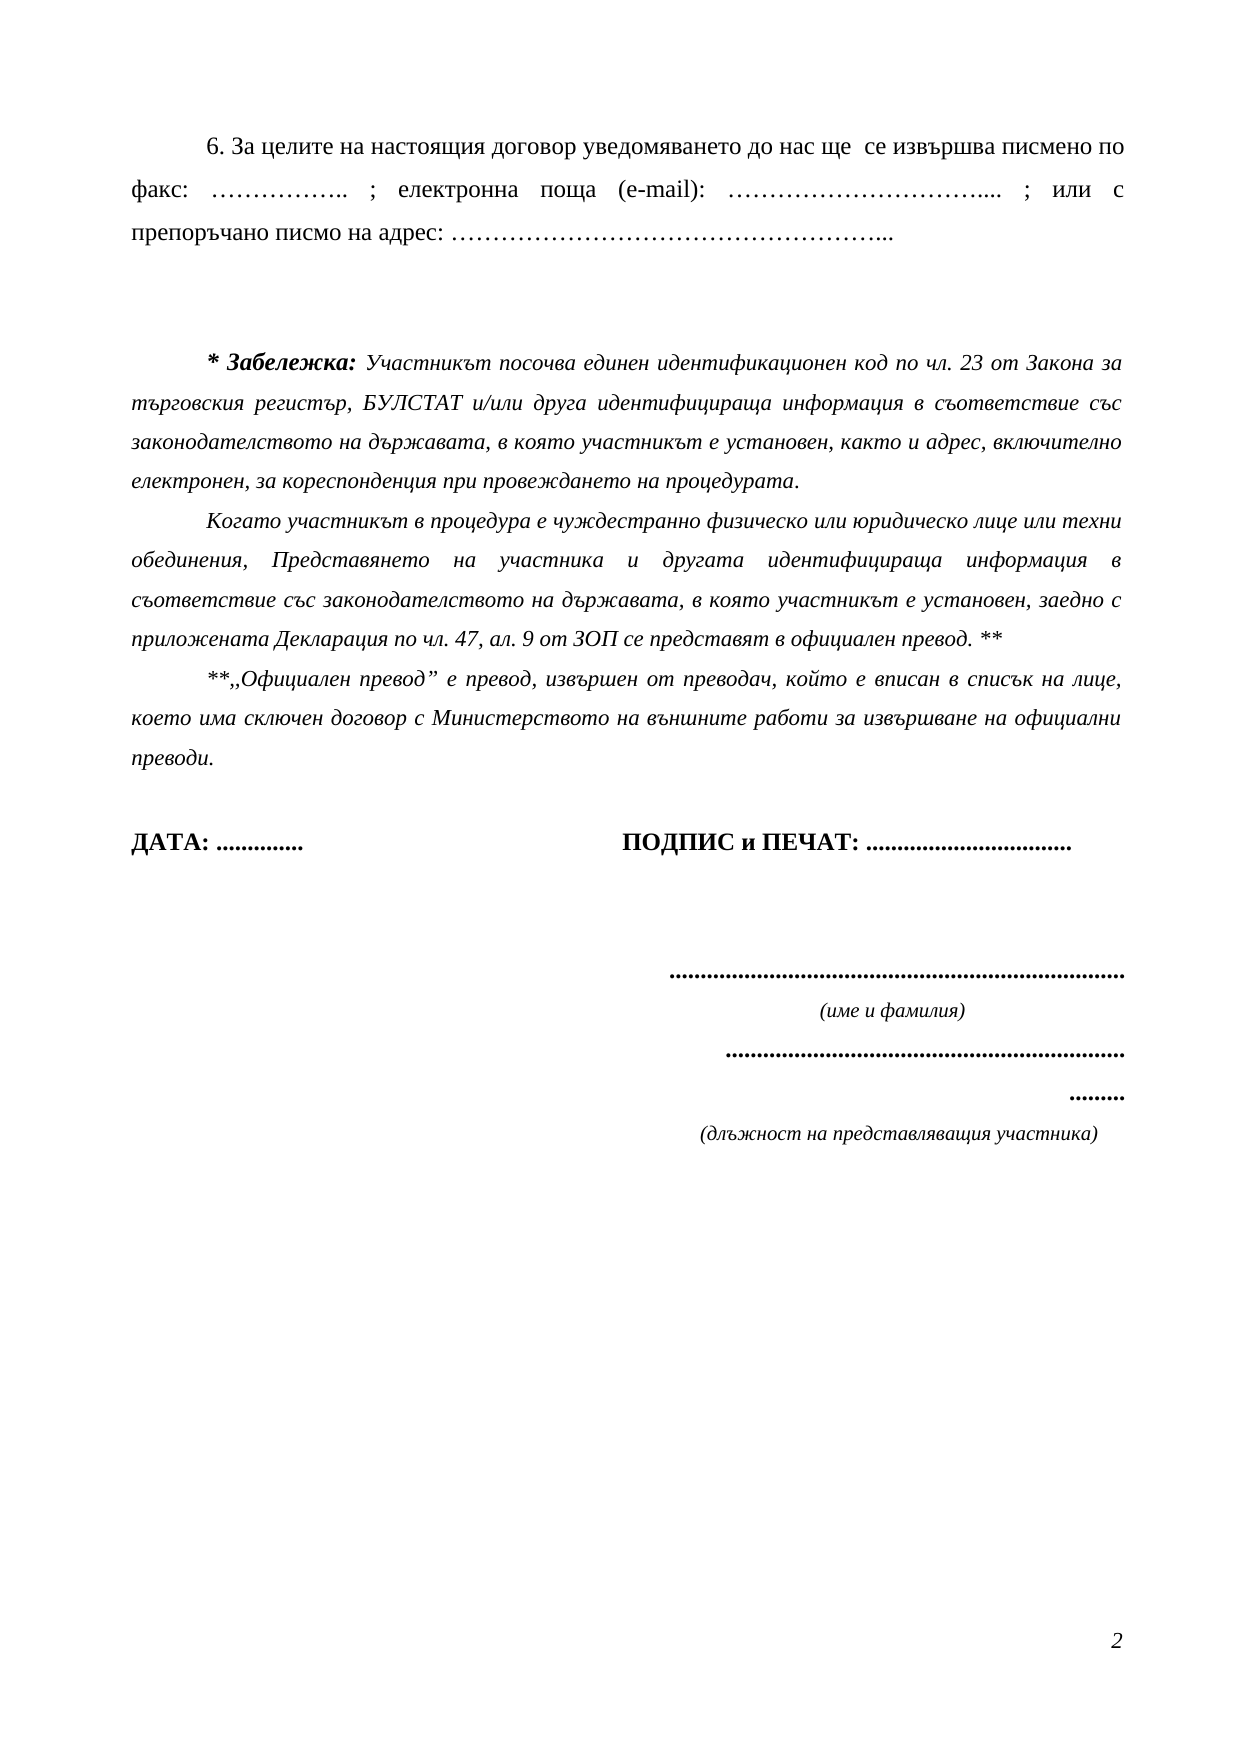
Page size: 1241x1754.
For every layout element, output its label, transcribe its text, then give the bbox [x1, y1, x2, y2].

text ......................................................................... [131, 913, 1125, 984]
text **,,Официален превод” е превод, извършен от преводач, който е вписан в списък на лице, което има сключен договор с Министерството на външните работи за извършване на официални преводи. [131, 665, 1125, 770]
text (име и фамилия) [131, 998, 1125, 1022]
text (длъжност на представляващия участника) [131, 1121, 1125, 1145]
text 6. За целите на настоящия договор уведомяването до нас ще се извършва писмено по факс: …………….. ; електронна поща (e-mail): ………………………….... ; или с препоръчано писмо на адрес: ……………………………………………... [131, 131, 1125, 246]
text Когато участникът в процедура е чуждестранно физическо или юридическо лице или техни обединения, Представянето на участника и другата идентифицираща информация в съответствие със законодателството на държавата, в която участникът е установен, заедно с приложената Декларация по чл. 47, ал. 9 от ЗОП се представят в официален превод. ** [131, 507, 1125, 652]
text * Забележка: Участникът посочва единен идентификационен код по чл. 23 от Закона за търговския регистър, БУЛСТАТ и/или друга идентифицираща информация в съответствие със законодателството на държавата, в която участникът е установен, както и адрес, включително електронен, за кореспонденция при провеждането на процедурата. [131, 347, 1125, 494]
text ......................................................................... [131, 1034, 1125, 1106]
text дата: .............. ПОДПИС и ПЕЧАТ: ................................. [131, 827, 1125, 855]
